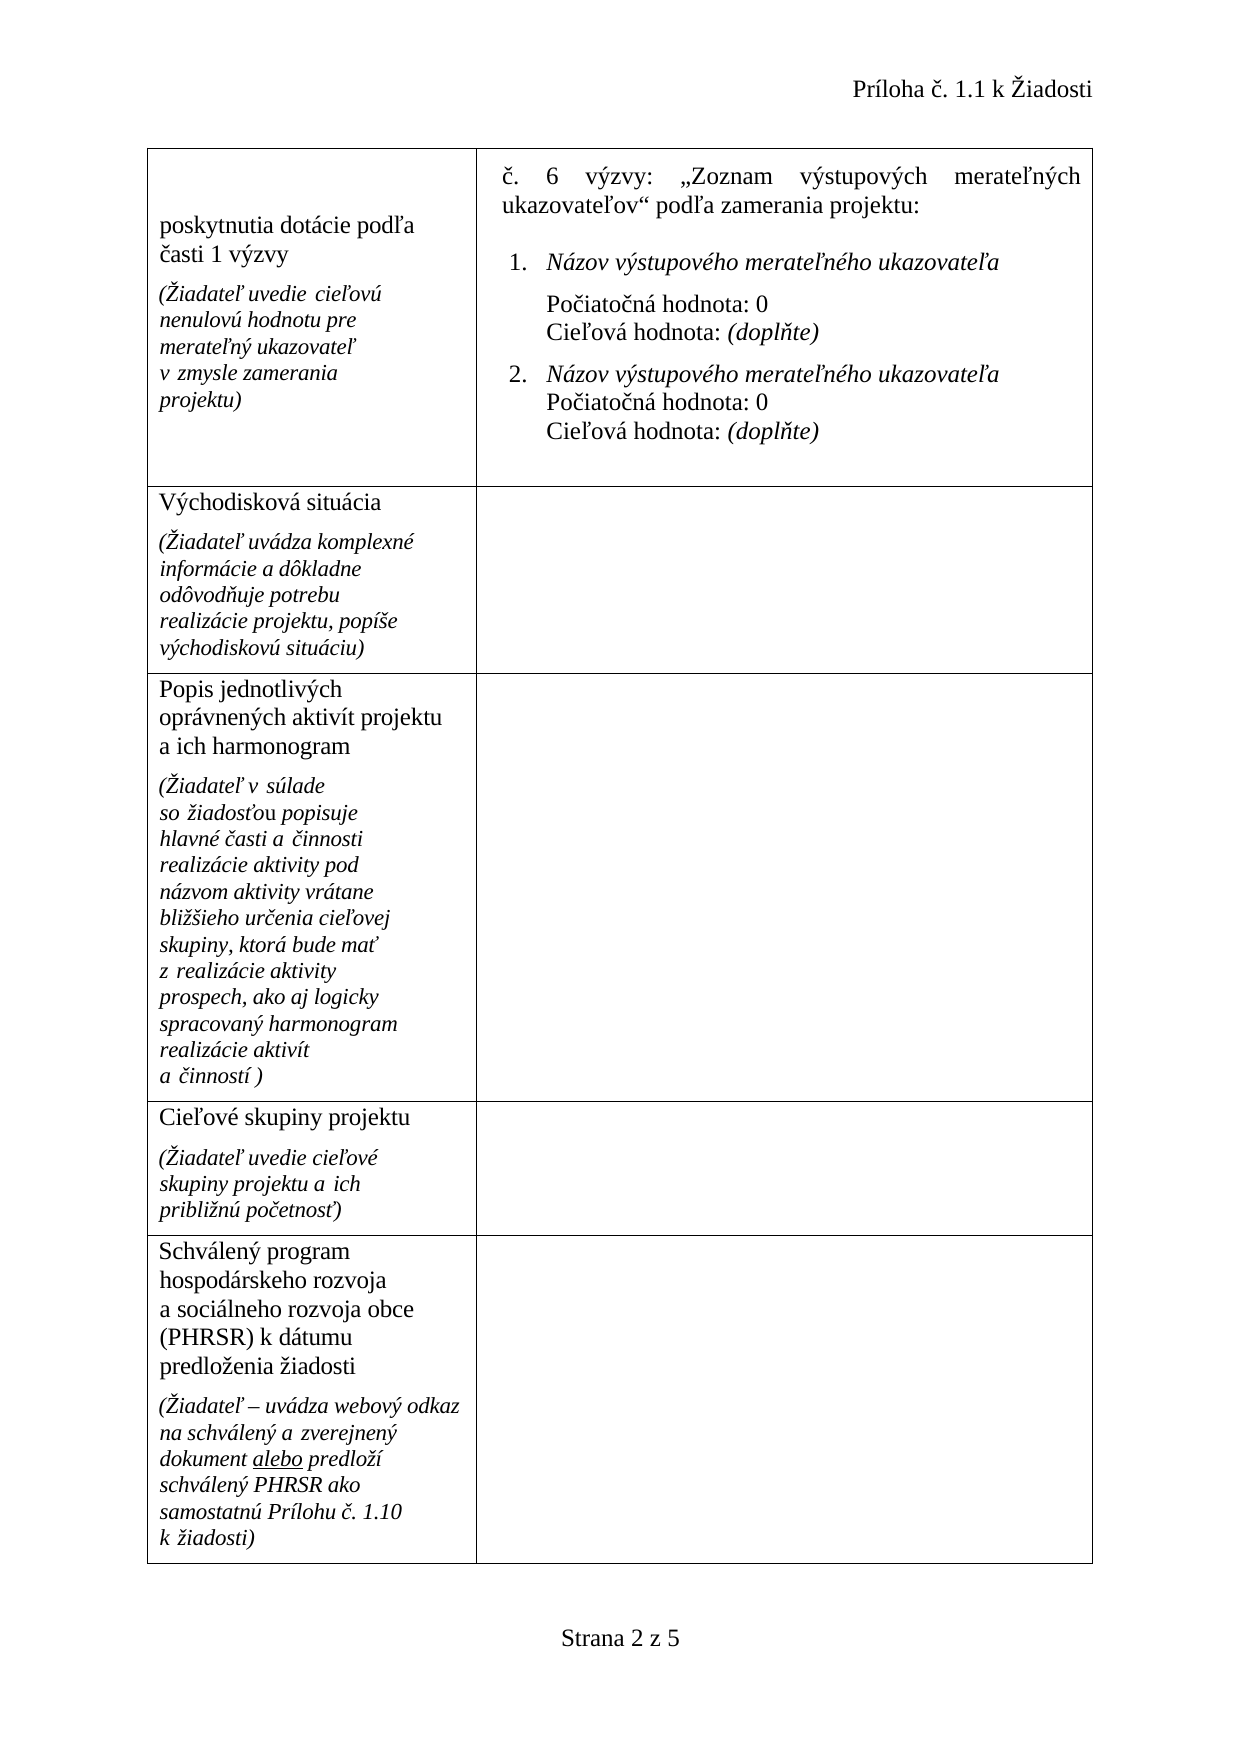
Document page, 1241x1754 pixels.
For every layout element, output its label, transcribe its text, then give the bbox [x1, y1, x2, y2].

table_cell Schválený program hospodárskeho rozvoja a sociálneho rozvoja obce (PHRSR) k dátumu predloženia žiadosti (Žiadateľ – uvádza webový odkaz na schválený a zverejnený dokument alebo predloží schválený PHRSR ako samostatnú Prílohu č. 1.10 k žiadosti) [148, 1236, 476, 1563]
table_cell [477, 487, 1092, 673]
table_cell [477, 674, 1092, 1101]
table_cell Východisková situácia (Žiadateľ uvádza komplexné informácie a dôkladne odôvodňuje potrebu realizácie projektu, popíše východiskovú situáciu) [148, 487, 476, 673]
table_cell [477, 149, 1092, 486]
table_cell [477, 1236, 1092, 1563]
table_cell Popis jednotlivých oprávnených aktivít projektu a ich harmonogram (Žiadateľ v súlade so žiadosťou popisuje hlavné časti a činnosti realizácie aktivity pod názvom aktivity vrátane bližšieho určenia cieľovej skupiny, ktorá bude mať z realizácie aktivity prospech, ako aj logicky spracovaný harmonogram realizácie aktivít a činností ) [148, 674, 476, 1101]
table_cell Cieľové skupiny projektu (Žiadateľ uvedie cieľové skupiny projektu a ich približnú početnosť) [148, 1102, 476, 1235]
table_cell [477, 1102, 1092, 1235]
